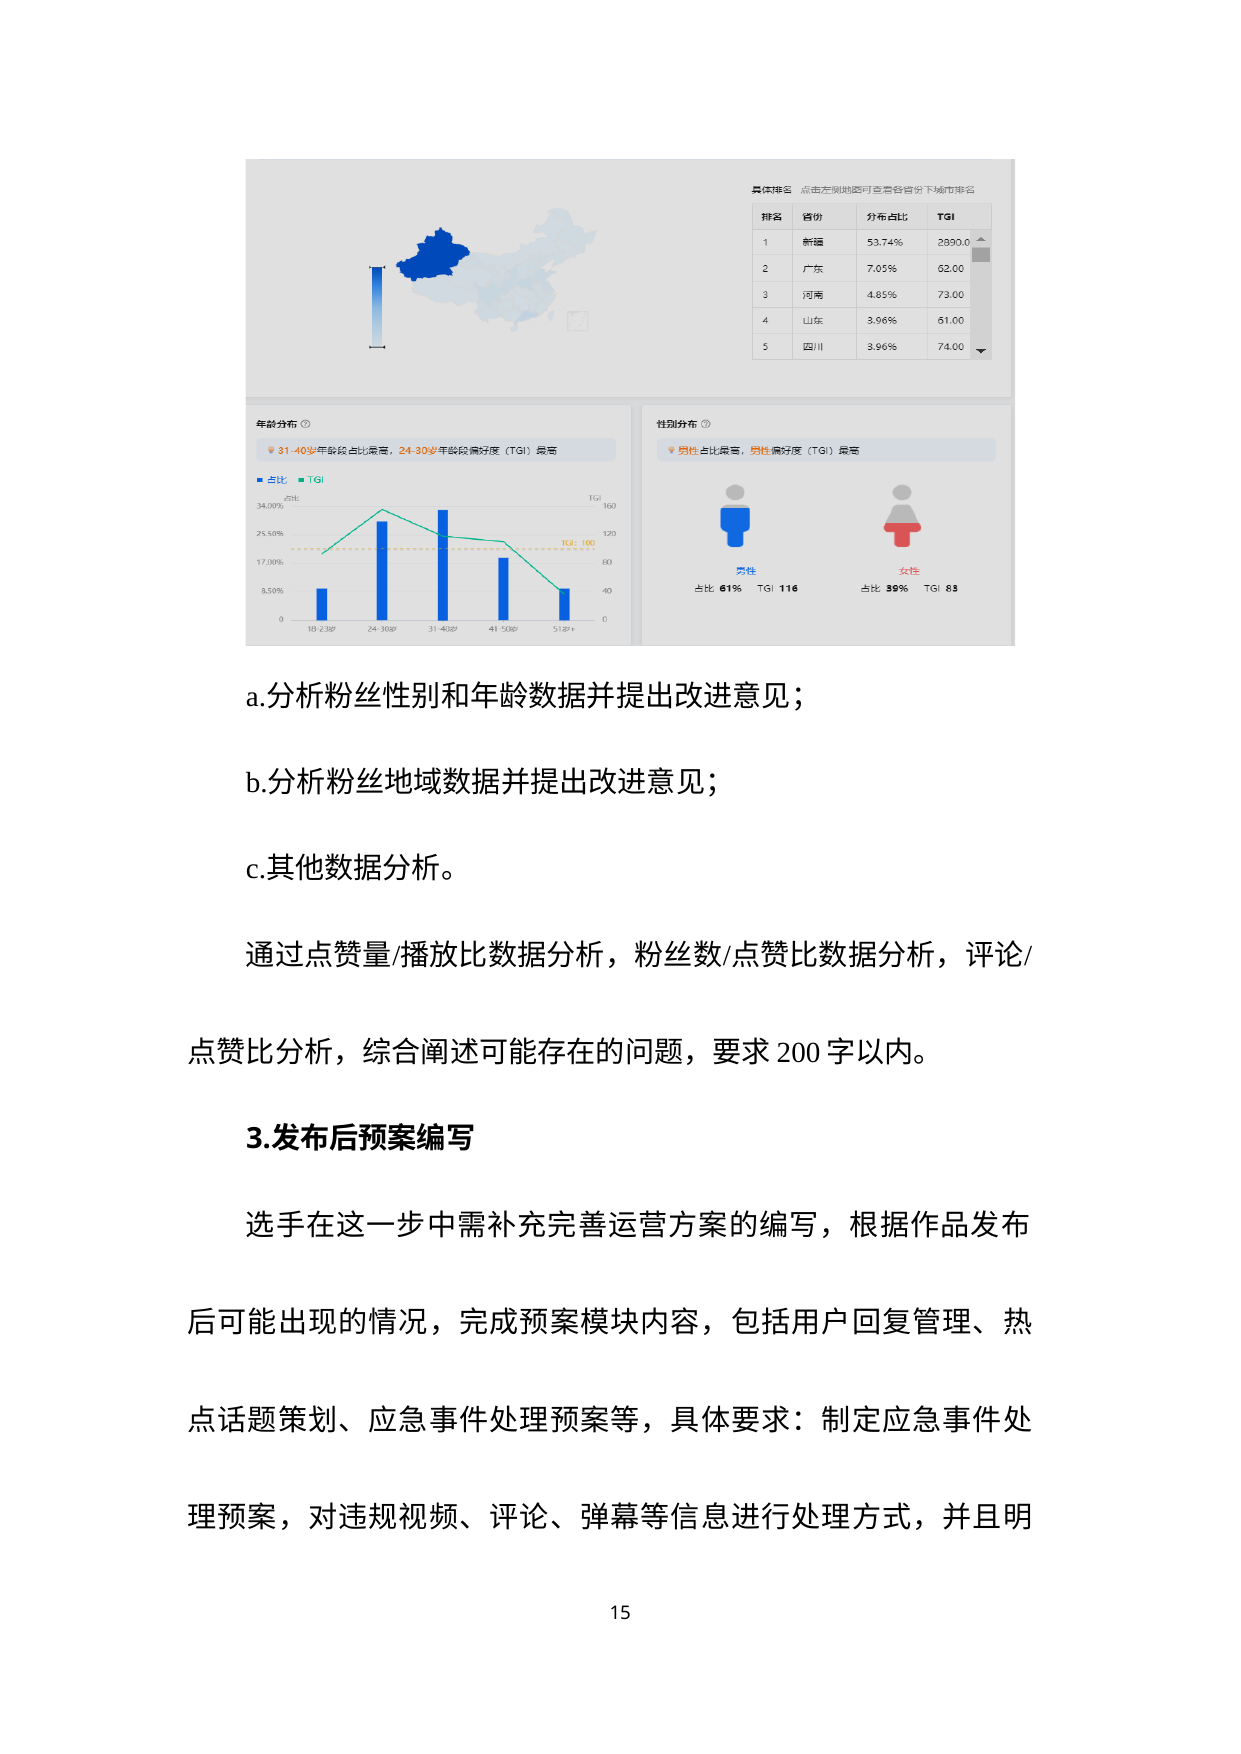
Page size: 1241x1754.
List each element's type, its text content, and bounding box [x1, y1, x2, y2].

text 3.发布后预案编写 [187, 1103, 1032, 1168]
text 通过点赞量/播放比数据分析，粉丝数/点赞比数据分析，评论/点赞比分析，综合阐述可能存在的问题，要求200字以内。 [187, 920, 1032, 1082]
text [187, 1190, 1032, 1547]
text a.分析粉丝性别和年龄数据并提出改进意见； [187, 661, 1032, 726]
text c.其他数据分析。 [187, 834, 1032, 899]
text b.分析粉丝地域数据并提出改进意见； [187, 748, 1032, 813]
picture [245, 159, 1016, 646]
